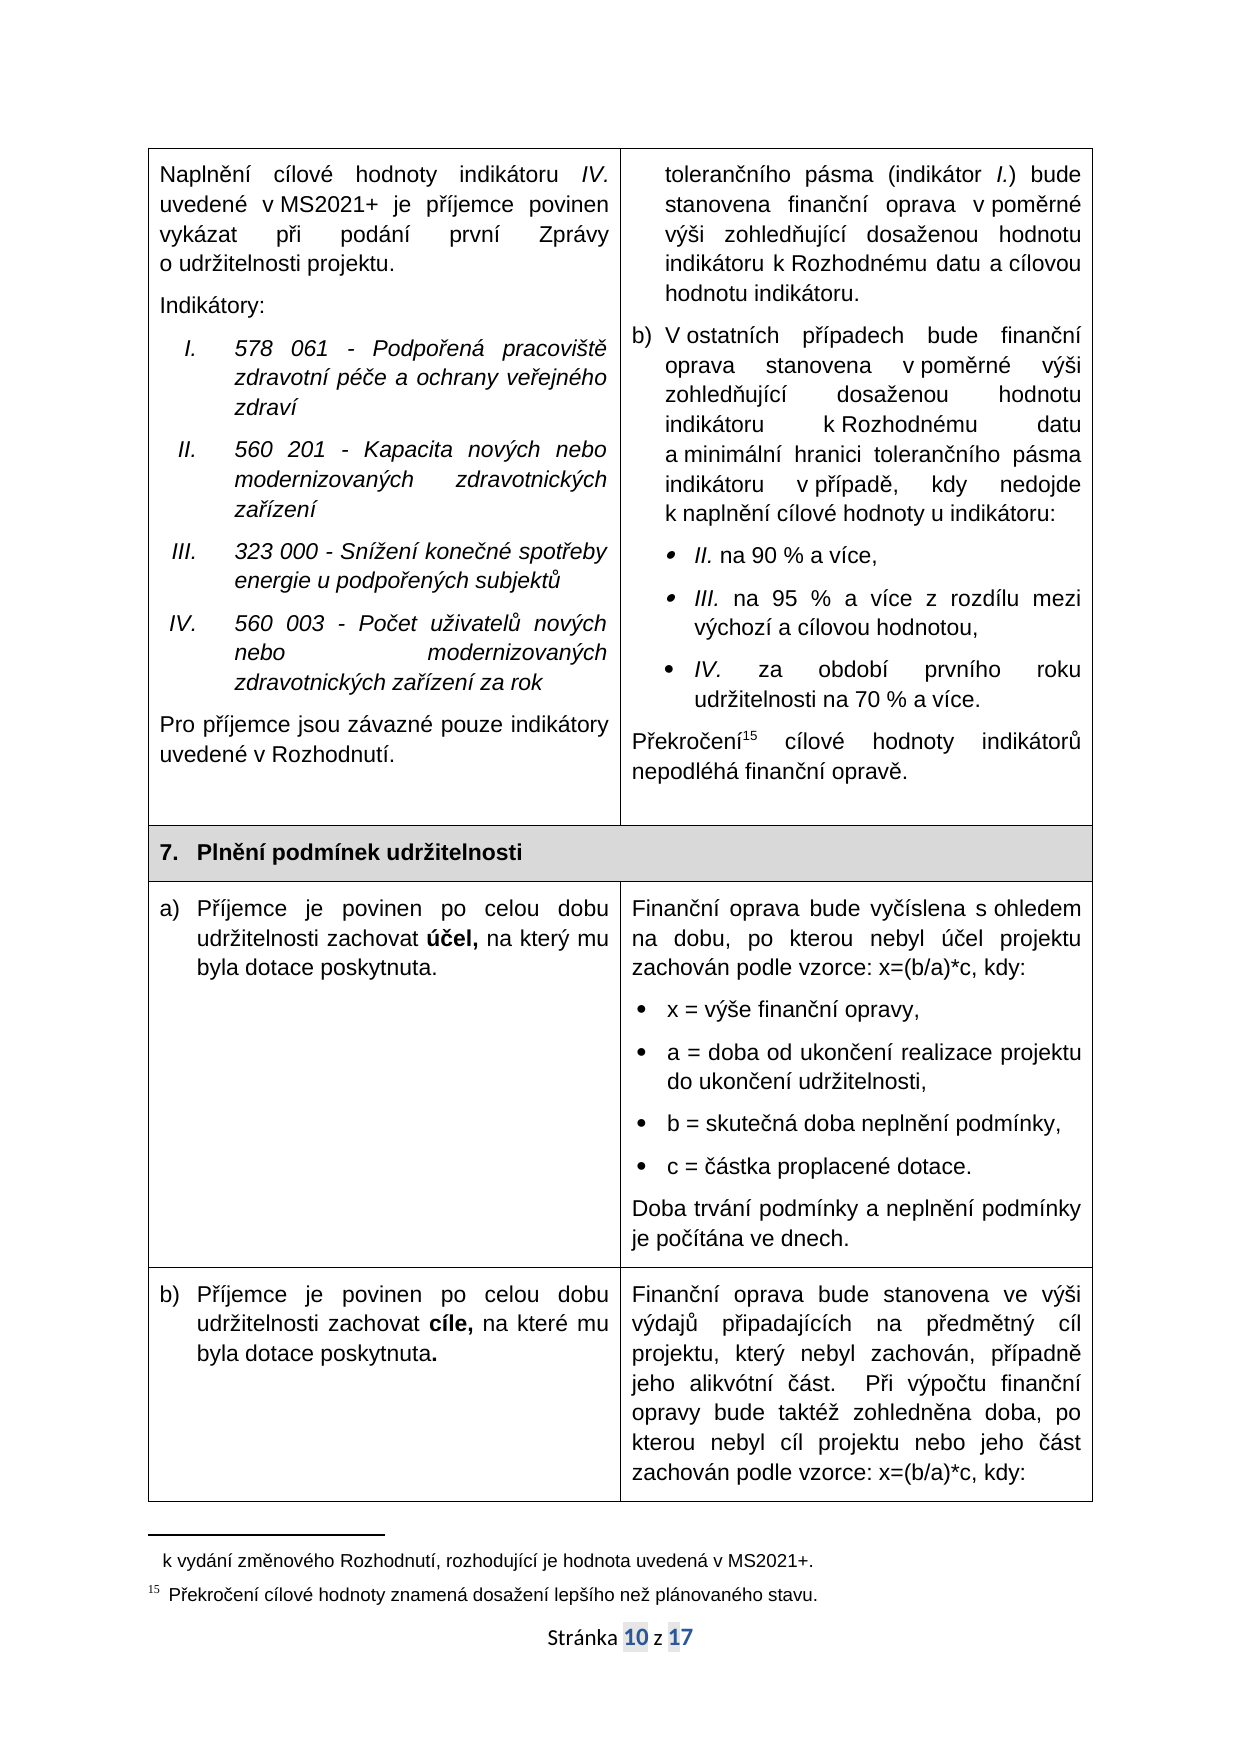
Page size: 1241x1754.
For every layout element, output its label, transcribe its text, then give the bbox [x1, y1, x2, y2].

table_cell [149, 149, 620, 825]
table_cell Příjemce je povinen po celou dobu udržitelnosti zachovat účel, na který mu byla dotace poskytnuta. [149, 882, 620, 1267]
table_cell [621, 1268, 1092, 1501]
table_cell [149, 1268, 620, 1501]
table_cell Finanční oprava bude vyčíslena s ohledem na dobu, po kterou nebyl účel projektu zachován podle vzorce: x=(b/a)*c, kdy: x = výše finanční opravy, a = doba od ukončení realizace projektu do ukončení udržitelnosti, b = skutečná doba neplnění podmínky, c = částka proplacené dotace. Doba trvání podmínky a neplnění podmínky je počítána ve dnech. [621, 882, 1092, 1267]
table_cell Plnění podmínek udržitelnosti [149, 826, 1092, 881]
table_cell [621, 149, 1092, 825]
